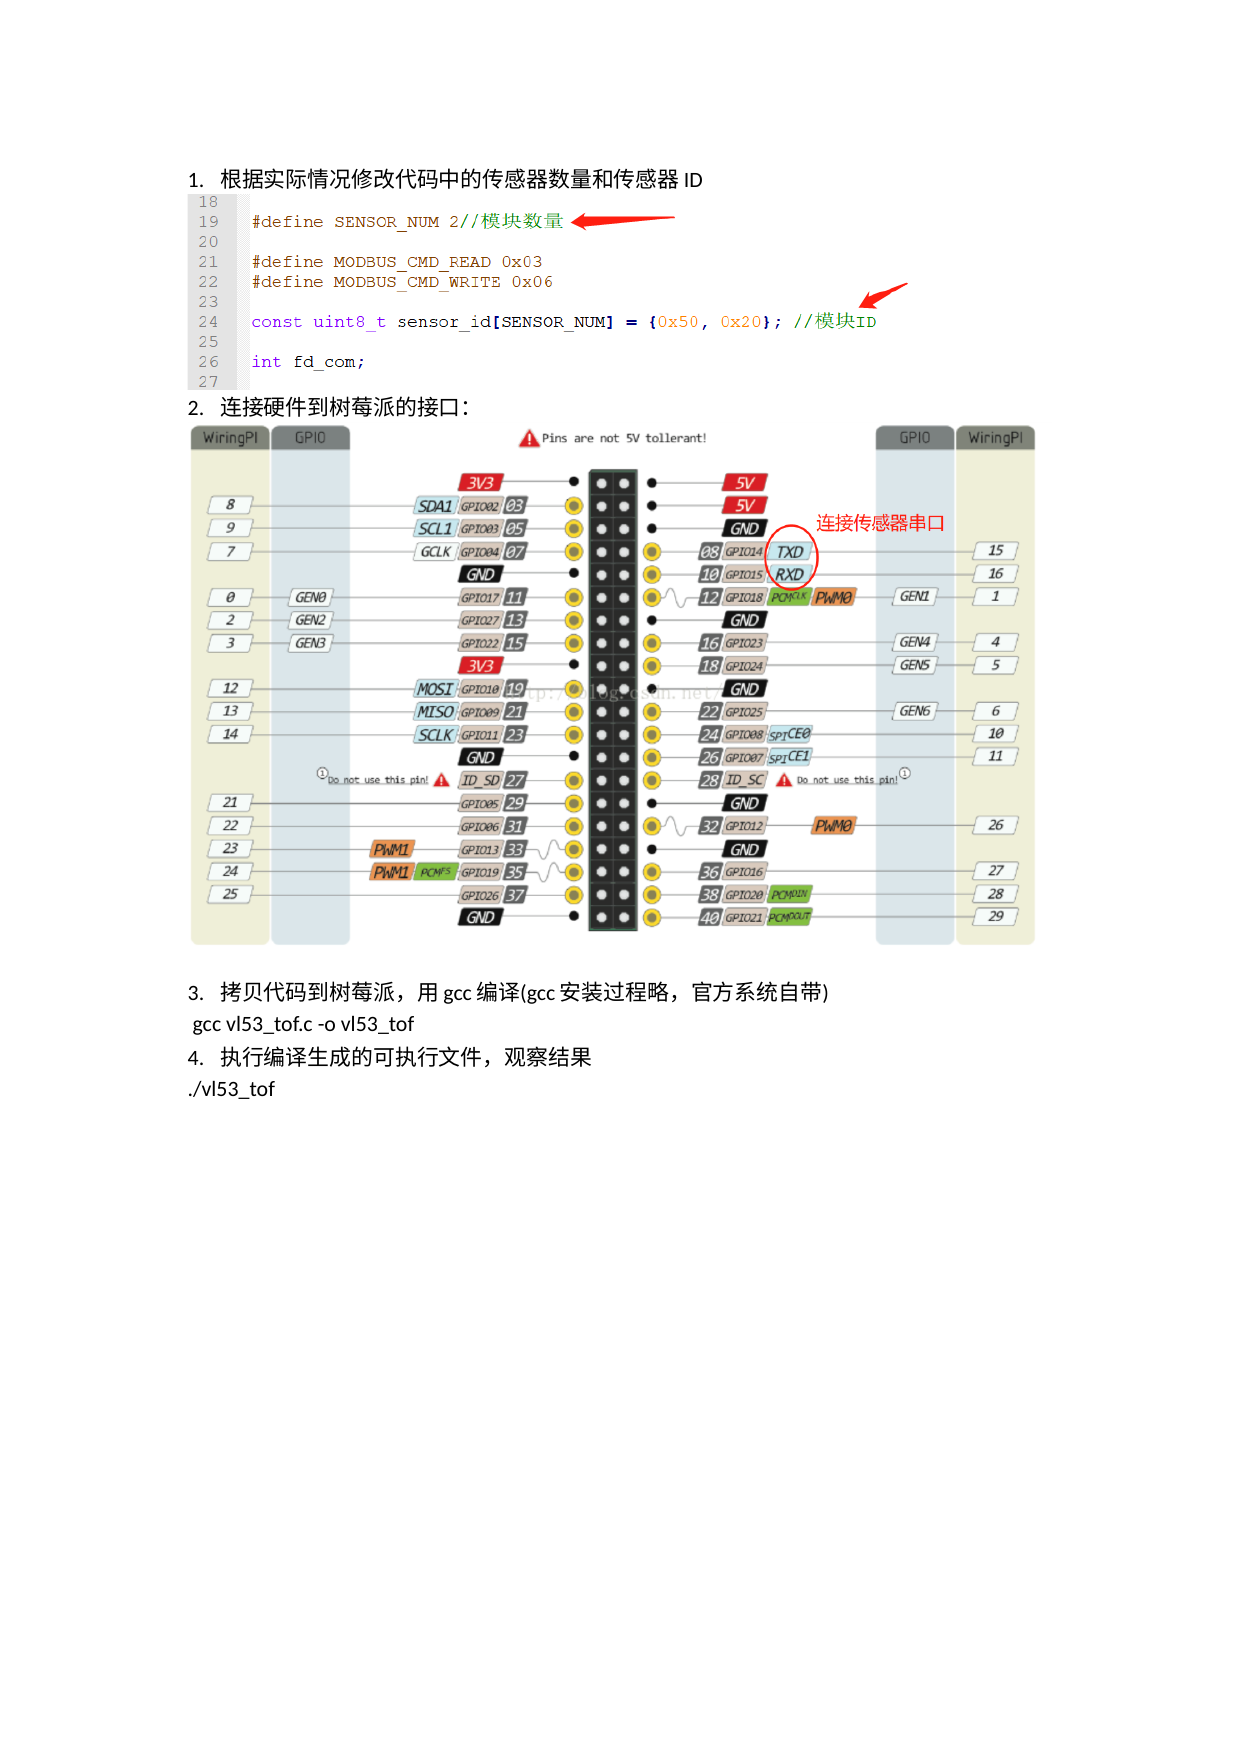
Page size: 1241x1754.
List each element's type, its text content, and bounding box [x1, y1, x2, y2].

list 根据实际情况修改代码中的传感器数量和传感器ID [187, 162, 1053, 194]
picture [187, 422, 1052, 952]
list gcc vl53_tof.c -o vl53_tof [187, 1007, 1053, 1039]
list 连接硬件到树莓派的接口： [187, 390, 1053, 422]
list ./vl53_tof [187, 1072, 1053, 1104]
list 拷贝代码到树莓派，用gcc编译(gcc安装过程略，官方系统自带) [187, 974, 1053, 1007]
list 执行编译生成的可执行文件，观察结果 [187, 1039, 1053, 1072]
picture [187, 194, 1053, 390]
